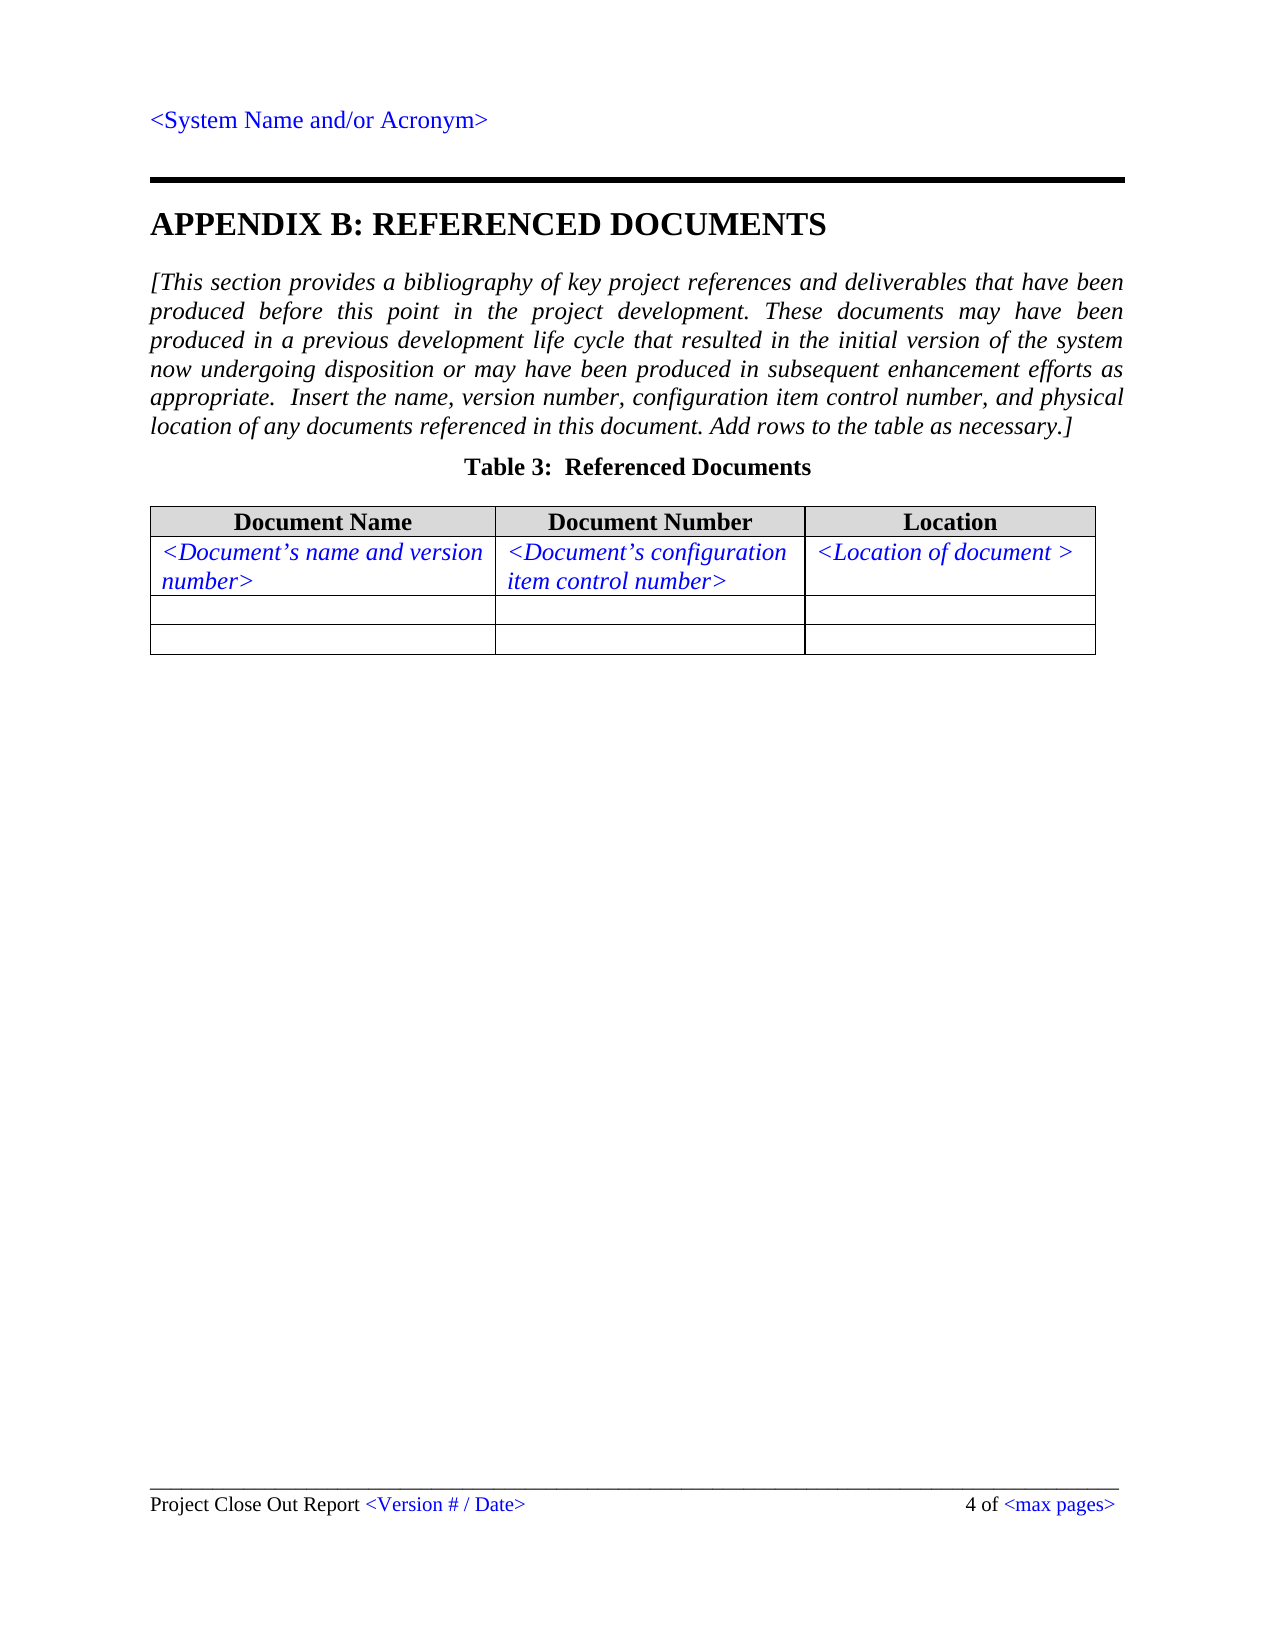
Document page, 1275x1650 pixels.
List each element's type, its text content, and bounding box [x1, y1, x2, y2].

table_cell [806, 625, 1095, 654]
table_header Location [806, 507, 1095, 536]
text Table 3: Referenced Documents [150, 452, 1125, 481]
table_header Document Name [151, 507, 495, 536]
table_cell <Document’s name and version number> [151, 537, 495, 594]
table_cell <Location of document > [806, 537, 1095, 594]
table_cell [151, 625, 495, 654]
table_cell <Document’s configuration item control number> [496, 537, 804, 594]
text [This section provides a bibliography of key project references and deliverables that have been produced before this point in the project development. These documents may have been produced in a previous development life cycle that resulted in the initial version of the system now undergoing disposition or may have been produced in subsequent enhancement efforts as appropriate. Insert the name, version number, configuration item control number, and physical location of any documents referenced in this document. Add rows to the table as necessary.] [150, 267, 1125, 440]
table_cell [496, 596, 804, 624]
table_header Document Number [496, 507, 804, 536]
table_cell [496, 625, 804, 654]
table_cell [806, 596, 1095, 624]
subtitle appendix b: REFERENCED DOCUMENTS [150, 183, 1125, 242]
table_cell [151, 596, 495, 624]
